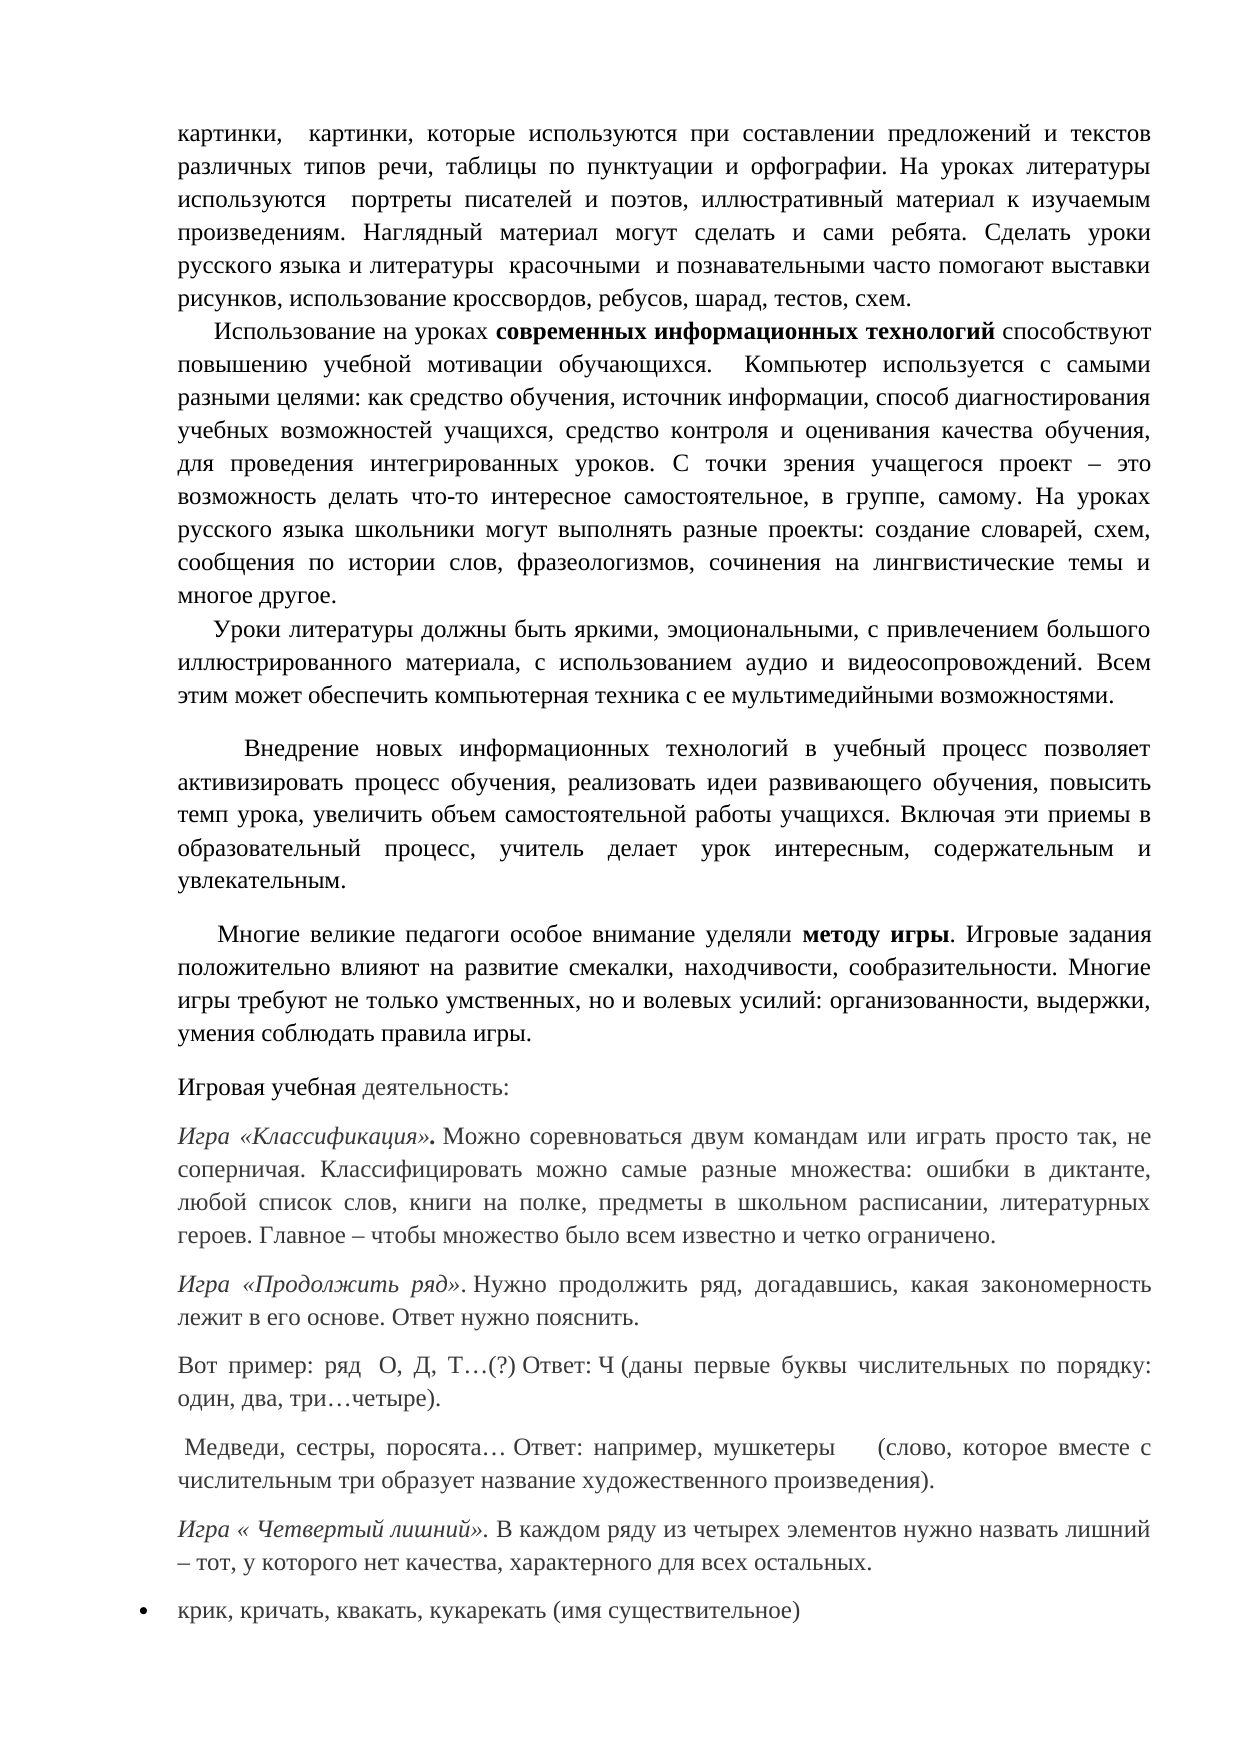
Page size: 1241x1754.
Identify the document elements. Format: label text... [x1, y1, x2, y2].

text Уроки литературы должны быть яркими, эмоциональными, с привлечением большого иллюстрированного материала, с использованием аудио и видеосопровождений. Всем этим может обеспечить компьютерная техника с ее мультимедийными возможностями. [177, 614, 1152, 647]
text Игра «Продолжить ряд». Нужно продолжить ряд, догадавшись, какая закономерность лежит в его основе. Ответ нужно пояснить. [177, 1269, 1152, 1331]
text Многие великие педагоги особое внимание уделяли методу игры. Игровые задания положительно влияют на развитие смекалки, находчивости, сообразительности. Многие игры требуют не только умственных, но и волевых усилий: организованности, выдержки, умения соблюдать правила игры. [177, 919, 1152, 953]
text Вот пример: ряд О, Д, Т…(?) Ответ: Ч (даны первые буквы числительных по порядку: один, два, три…четыре). [177, 1350, 1152, 1412]
text Уроки литературы должны быть яркими, эмоциональными, с привлечением большого иллюстрированного материала, с использованием аудио и видеосопровождений. Всем этим может обеспечить компьютерная техника с ее мультимедийными возможностями. [177, 675, 1152, 708]
text Внедрение новых информационных технологий в учебный процесс позволяет активизировать процесс обучения, реализовать идеи развивающего обучения, повысить темп урока, увеличить объем самостоятельной работы учащихся. Включая эти приемы в образовательный процесс, учитель делает урок интересным, содержательным и увлекательным. [177, 861, 1152, 894]
text Использование на уроках современных информационных технологий способствуют повышению учебной мотивации обучающихся. Компьютер используется с самыми разными целями: как средство обучения, источник информации, способ диагностирования учебных возможностей учащихся, средство контроля и оценивания качества обучения, для проведения интегрированных уроков. С точки зрения учащегося проект – это возможность делать что-то интересное самостоятельное, в группе, самому. На уроках русского языка школьники могут выполнять разные проекты: создание словарей, схем, сообщения по истории слов, фразеологизмов, сочинения на лингвистические темы и многое другое. [177, 316, 1152, 609]
text Медведи, сестры, поросята… Ответ: например, мушкетеры (слово, которое вместе с числительным три образует название художественного произведения). [177, 1432, 1152, 1494]
text Многие великие педагоги особое внимание уделяли методу игры. Игровые задания положительно влияют на развитие смекалки, находчивости, сообразительности. Многие игры требуют не только умственных, но и волевых усилий: организованности, выдержки, умения соблюдать правила игры. [177, 1014, 1152, 1047]
text Игра « Четвертый лишний». В каждом ряду из четырех элементов нужно назвать лишний – тот, у которого нет качества, характерного для всех остальных. [177, 1514, 1152, 1576]
list крик, кричать, квакать, кукарекать (имя существительное) [140, 1596, 1152, 1624]
text Внедрение новых информационных технологий в учебный процесс позволяет активизировать процесс обучения, реализовать идеи развивающего обучения, повысить темп урока, увеличить объем самостоятельной работы учащихся. Включая эти приемы в образовательный процесс, учитель делает урок интересным, содержательным и увлекательным. [177, 795, 1152, 833]
text Игра «Классификация». Можно соревноваться двум командам или играть просто так, не соперничая. Классифицировать можно самые разные множества: ошибки в диктанте, любой список слов, книги на полке, предметы в школьном расписании, литературных героев. Главное – чтобы множество было всем известно и четко ограничено. [177, 1121, 1152, 1249]
text Игровая учебная деятельность: [177, 1072, 1152, 1101]
